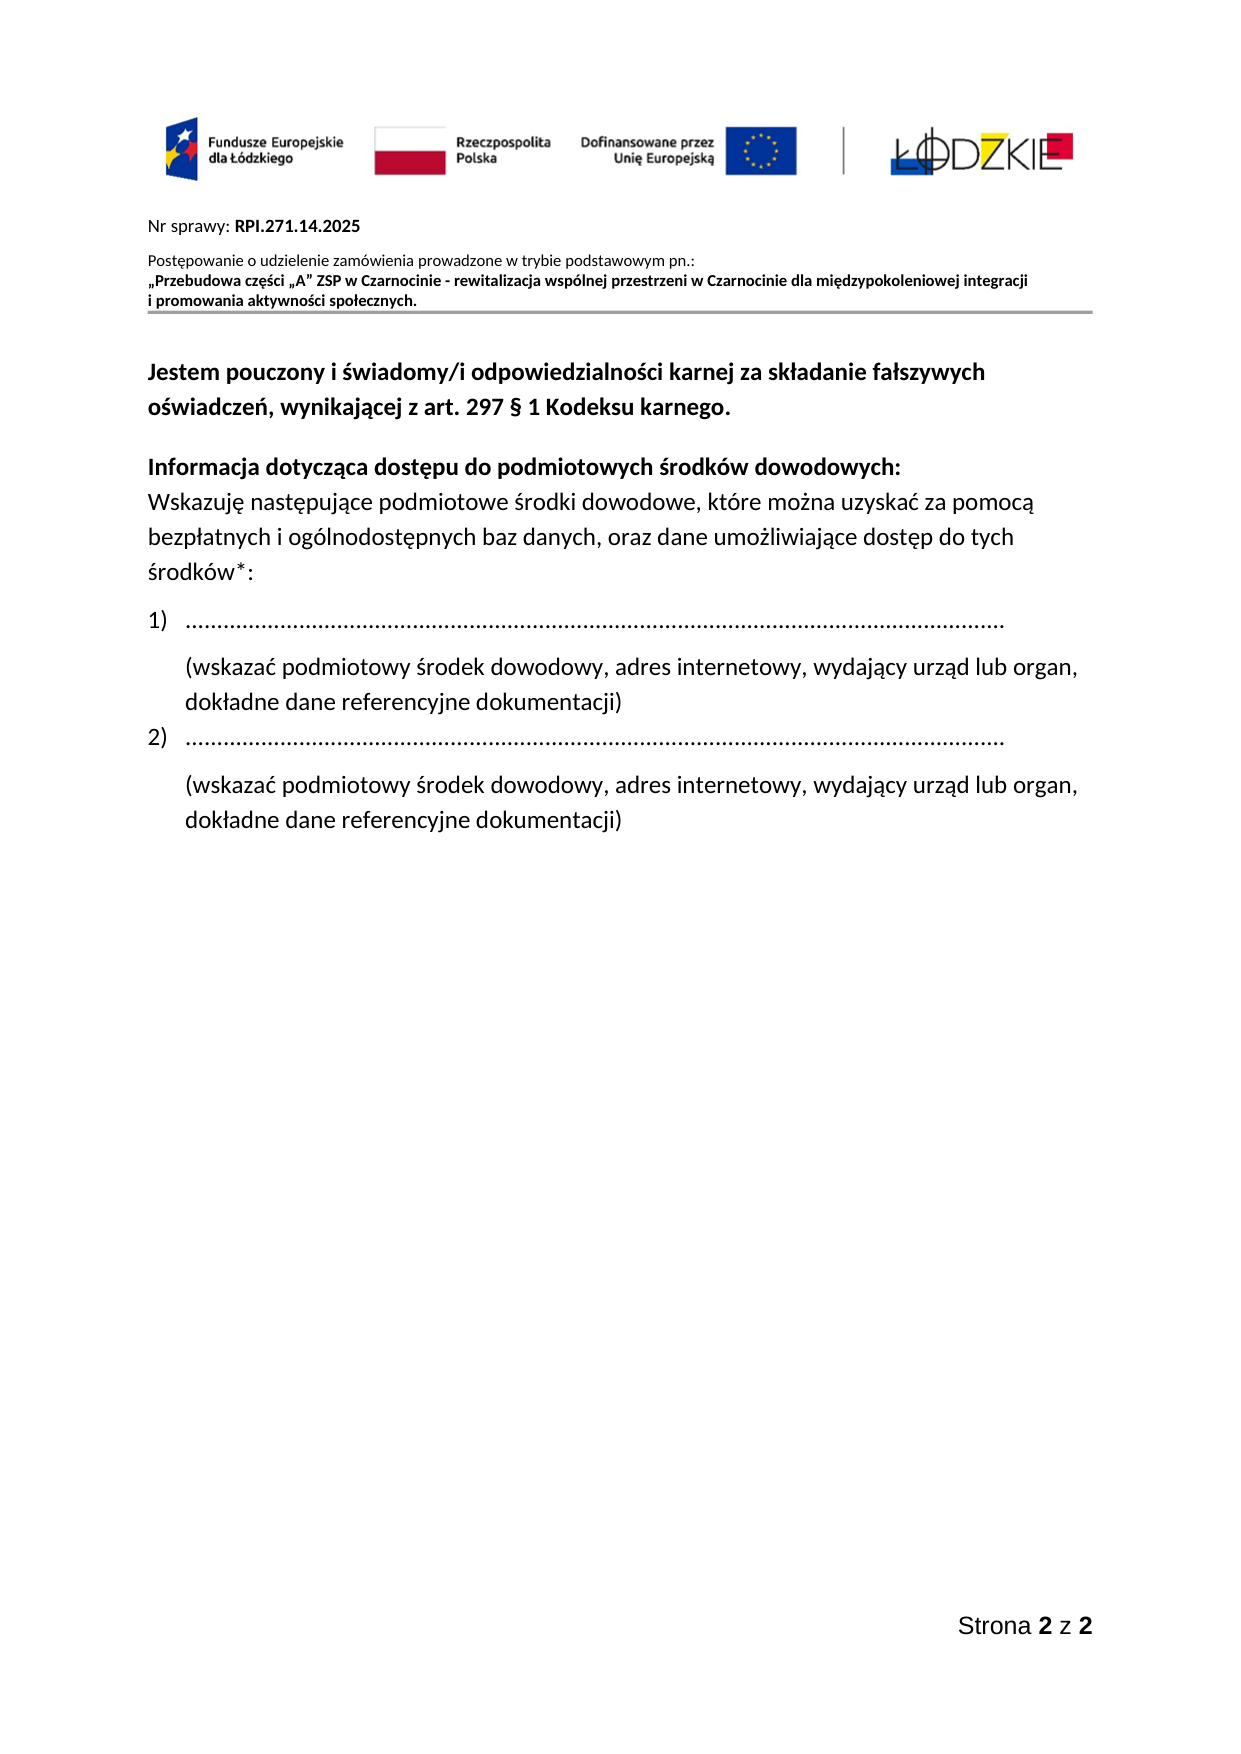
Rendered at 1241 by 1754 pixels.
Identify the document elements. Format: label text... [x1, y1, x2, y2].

text Informacja dotycząca dostępu do podmiotowych środków dowodowych: [148, 451, 1092, 482]
picture [147, 101, 1092, 197]
text (wskazać podmiotowy środek dowodowy, adres internetowy, wydający urząd lub organ, dokładne dane referencyjne dokumentacji) [185, 769, 1092, 834]
text Jestem pouczony i świadomy/i odpowiedzialności karnej za składanie fałszywych oświadczeń, wynikającej z art. 297 § 1 Kodeksu karnego. [148, 356, 1092, 422]
list .................................................................................................................................. [147, 721, 1092, 752]
text Wskazuję następujące podmiotowe środki dowodowe, które można uzyskać za pomocą bezpłatnych i ogólnodostępnych baz danych, oraz dane umożliwiające dostęp do tych środków*: [148, 486, 1092, 587]
list .................................................................................................................................. [147, 604, 1092, 634]
text (wskazać podmiotowy środek dowodowy, adres internetowy, wydający urząd lub organ, dokładne dane referencyjne dokumentacji) [185, 651, 1092, 717]
